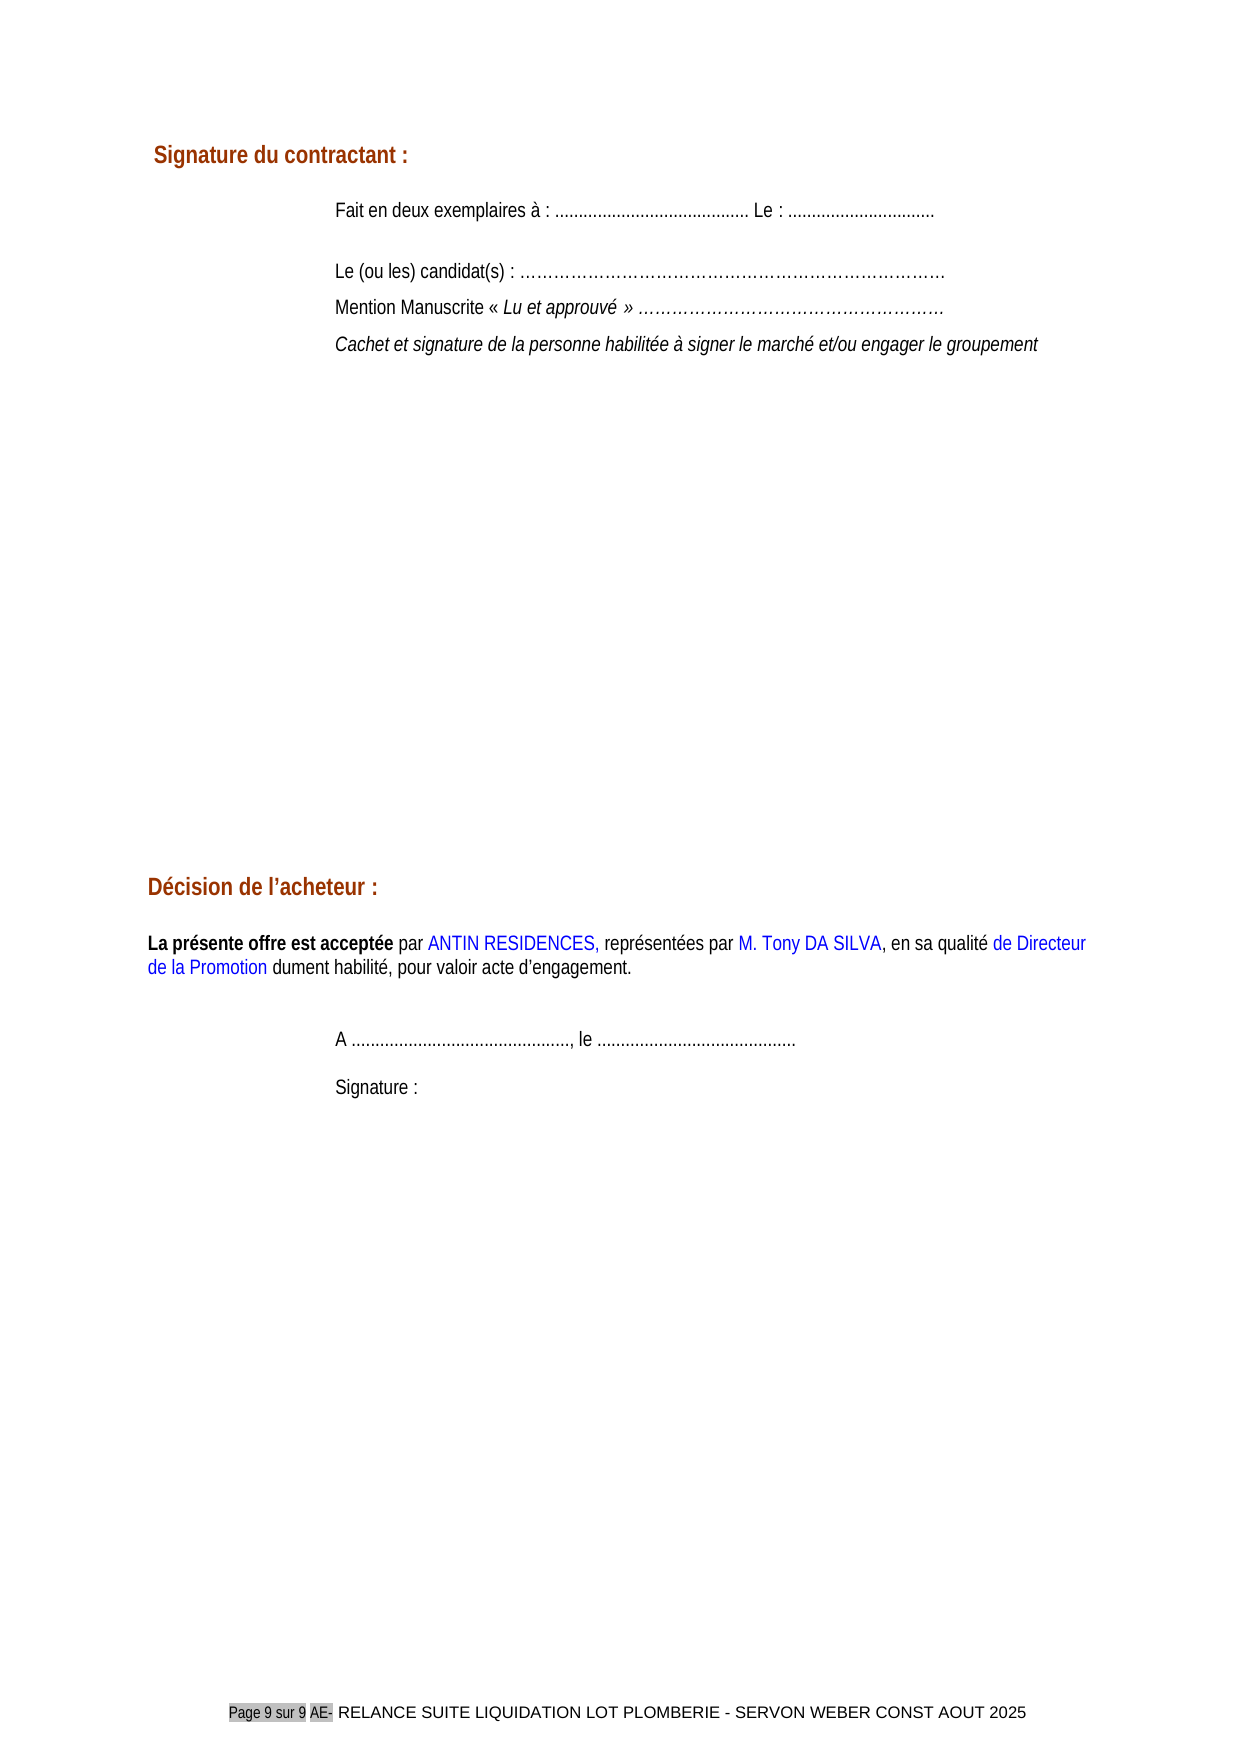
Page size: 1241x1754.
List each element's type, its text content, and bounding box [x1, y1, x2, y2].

text Fait en deux exemplaires à : ......................................... Le : ............................... [335, 198, 1107, 222]
text Le (ou les) candidat(s) : ………………………………………………………………… [335, 259, 1107, 283]
text Cachet et signature de la personne habilitée à signer le marché et/ou engager le groupement [335, 332, 1107, 356]
subtitle Signature du contractant : [148, 139, 1107, 168]
text Signature : [335, 1075, 1107, 1099]
subtitle Décision de l’acheteur : [148, 872, 1107, 901]
text A .............................................., le .......................................... [335, 1027, 1107, 1051]
text Mention Manuscrite « Lu et approuvé » ……………………………………………… [335, 295, 1107, 319]
text La présente offre est acceptée par ANTIN RESIDENCES, représentées par M. Tony DA SILVA, en sa qualité de Directeur de la Promotion dument habilité, pour valoir acte d’engagement. [148, 931, 1107, 979]
